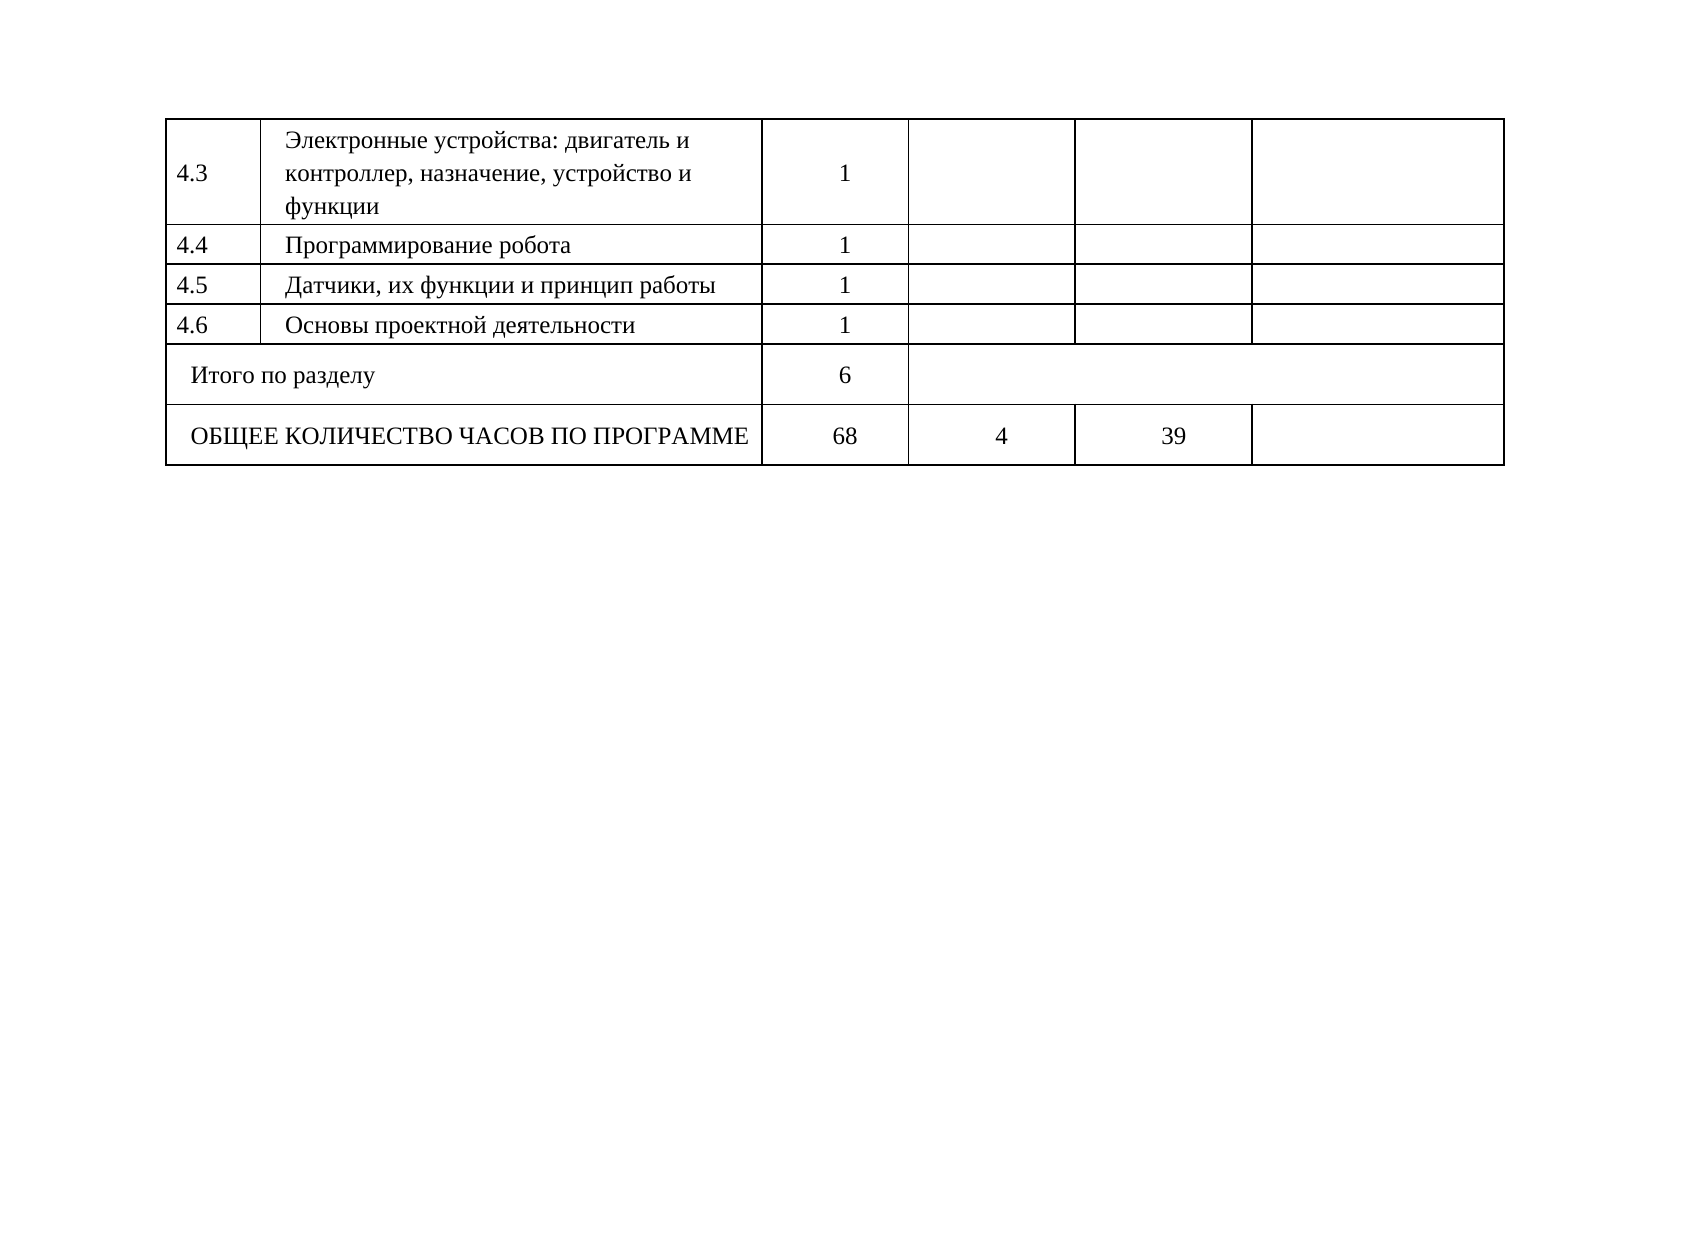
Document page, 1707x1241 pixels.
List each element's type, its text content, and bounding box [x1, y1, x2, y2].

table_cell 68 [763, 405, 908, 464]
table_cell Электронные устройства: двигатель и контроллер, назначение, устройство и функции [261, 120, 761, 223]
table_cell [909, 345, 1503, 403]
table_cell [1076, 120, 1251, 223]
table_cell 4.5 [167, 265, 260, 303]
table_cell [909, 225, 1074, 263]
table_cell 4.4 [167, 225, 260, 263]
table_cell 4.3 [167, 120, 260, 223]
table_cell 1 [763, 225, 908, 263]
table_cell [909, 265, 1074, 303]
table_cell Датчики, их функции и принцип работы [261, 265, 761, 303]
table_cell 4.6 [167, 305, 260, 343]
table_cell 1 [763, 265, 908, 303]
table_cell [1076, 305, 1251, 343]
table_cell [909, 305, 1074, 343]
table_cell [1253, 405, 1503, 464]
table_cell [1076, 265, 1251, 303]
table_cell [1253, 120, 1503, 223]
table_cell ОБЩЕЕ КОЛИЧЕСТВО ЧАСОВ ПО ПРОГРАММЕ [167, 405, 761, 464]
table_cell 4 [909, 405, 1074, 464]
table_cell 1 [763, 120, 908, 223]
table_cell Основы проектной деятельности [261, 305, 761, 343]
table_cell 39 [1076, 405, 1251, 464]
table_cell [1076, 225, 1251, 263]
table_cell Итого по разделу [167, 345, 761, 403]
table_cell Программирование робота [261, 225, 761, 263]
table_cell 6 [763, 345, 908, 403]
table_cell 1 [763, 305, 908, 343]
table_cell [909, 120, 1074, 223]
table_cell [1253, 265, 1503, 303]
table_cell [1253, 225, 1503, 263]
table_cell [1253, 305, 1503, 343]
